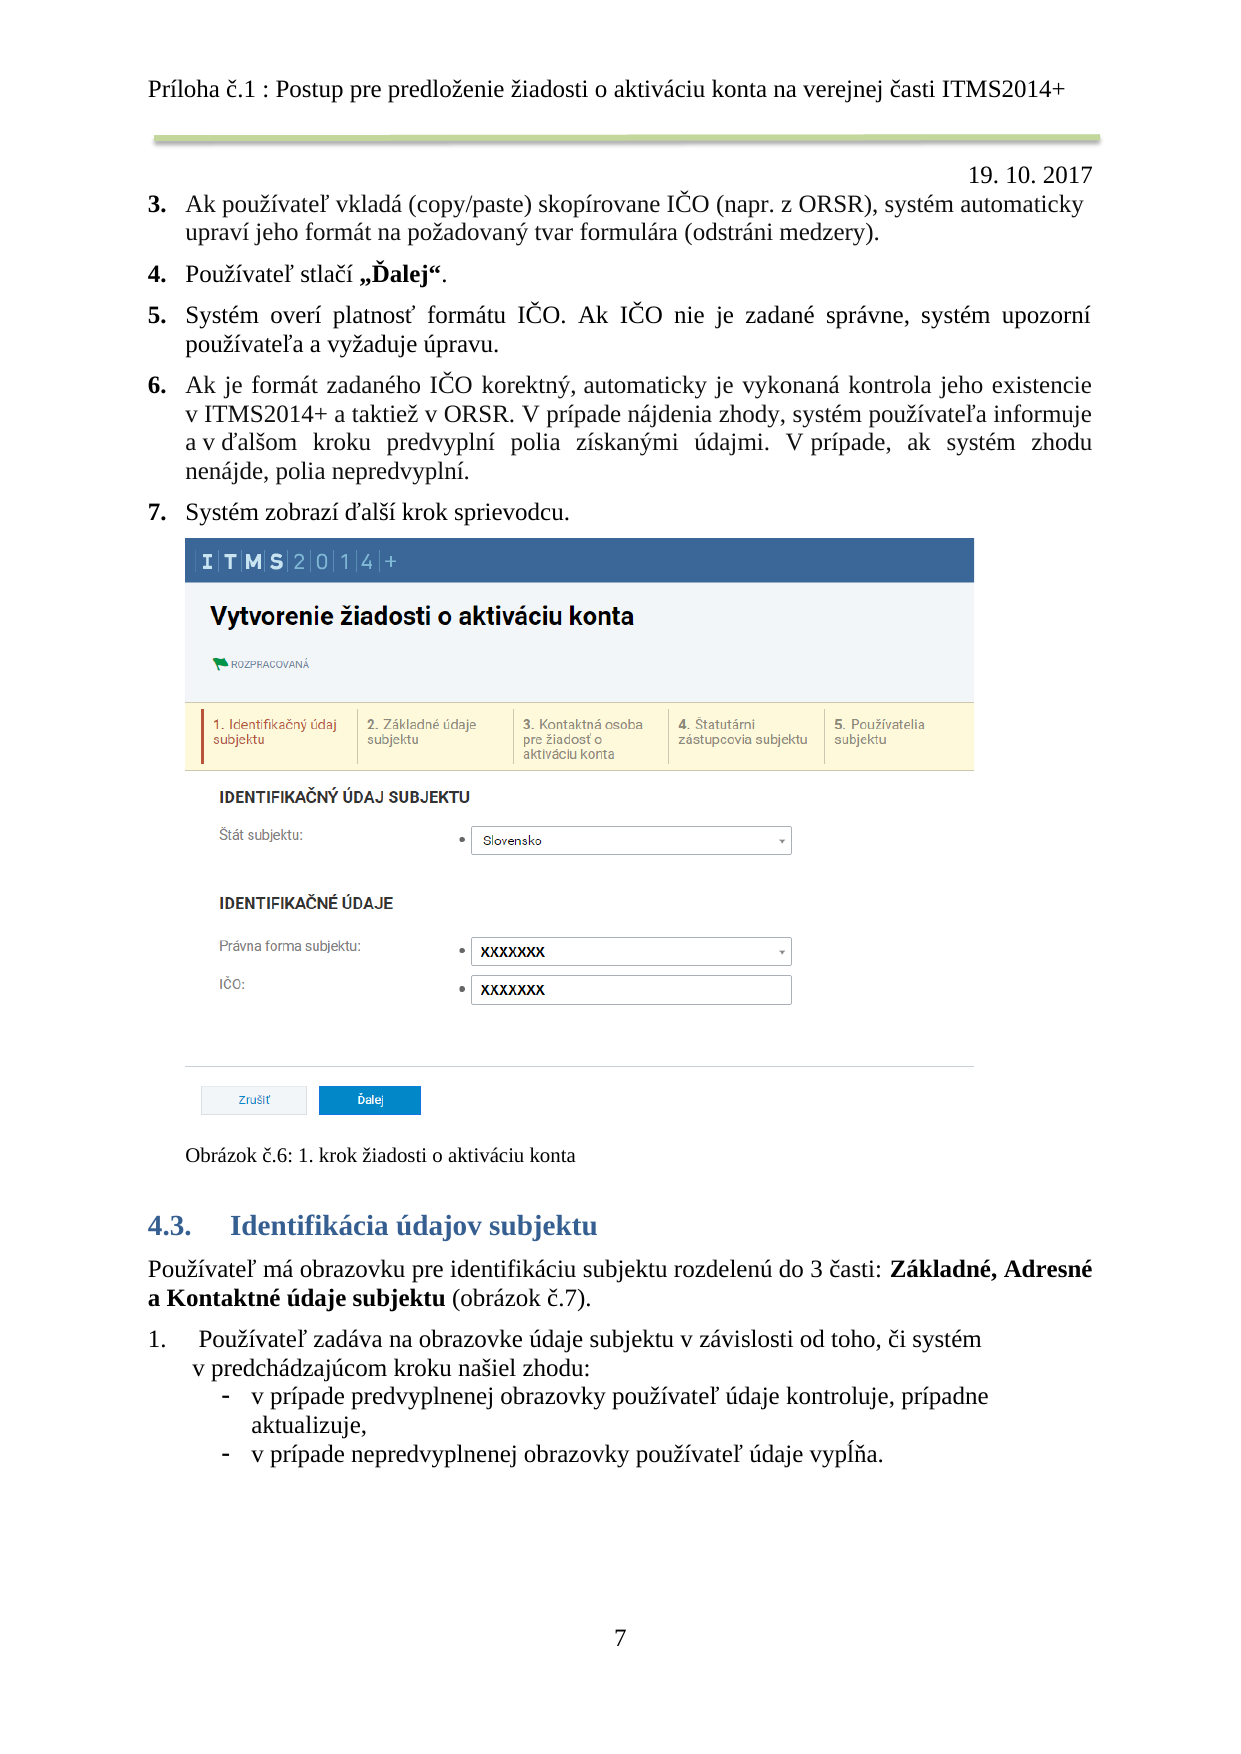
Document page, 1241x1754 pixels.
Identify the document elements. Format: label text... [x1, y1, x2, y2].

picture [185, 538, 975, 1131]
list Systém zobrazí ďalší krok sprievodcu. [148, 497, 1093, 526]
list Používateľ stlačí „Ďalej“. [148, 259, 1093, 287]
list Identifikácia údajov subjektu [148, 1208, 1093, 1241]
list v prípade predvyplnenej obrazovky používateľ údaje kontroluje, prípadne aktualizuje, [221, 1381, 1093, 1439]
list Ak je formát zadaného IČO korektný, automaticky je vykonaná kontrola jeho existencie v ITMS2014+ a taktiež v ORSR. V prípade nájdenia zhody, systém používateľa informuje a v ďalšom kroku predvyplní polia získanými údajmi. V prípade, ak systém zhodu nenájde, polia nepredvyplní. [148, 370, 1093, 485]
text Používateľ má obrazovku pre identifikáciu subjektu rozdelenú do 3 časti: Základné, Adresné a Kontaktné údaje subjektu (obrázok č.7). [148, 1254, 1093, 1311]
list Používateľ zadáva na obrazovke údaje subjektu v závislosti od toho, či systém v predchádzajúcom kroku našiel zhodu: [148, 1324, 1093, 1381]
list Systém overí platnosť formátu IČO. Ak IČO nie je zadané správne, systém upozorní používateľa a vyžaduje úpravu. [148, 300, 1093, 357]
picture [147, 131, 1107, 152]
list v prípade nepredvyplnenej obrazovky používateľ údaje vypĺňa. [221, 1439, 1093, 1468]
list Ak používateľ vkladá (copy/paste) skopírovane IČO (napr. z ORSR), systém automaticky upraví jeho formát na požadovaný tvar formulára (odstráni medzery). [148, 189, 1093, 246]
text Obrázok č.6: 1. krok žiadosti o aktiváciu konta [185, 1143, 1093, 1167]
